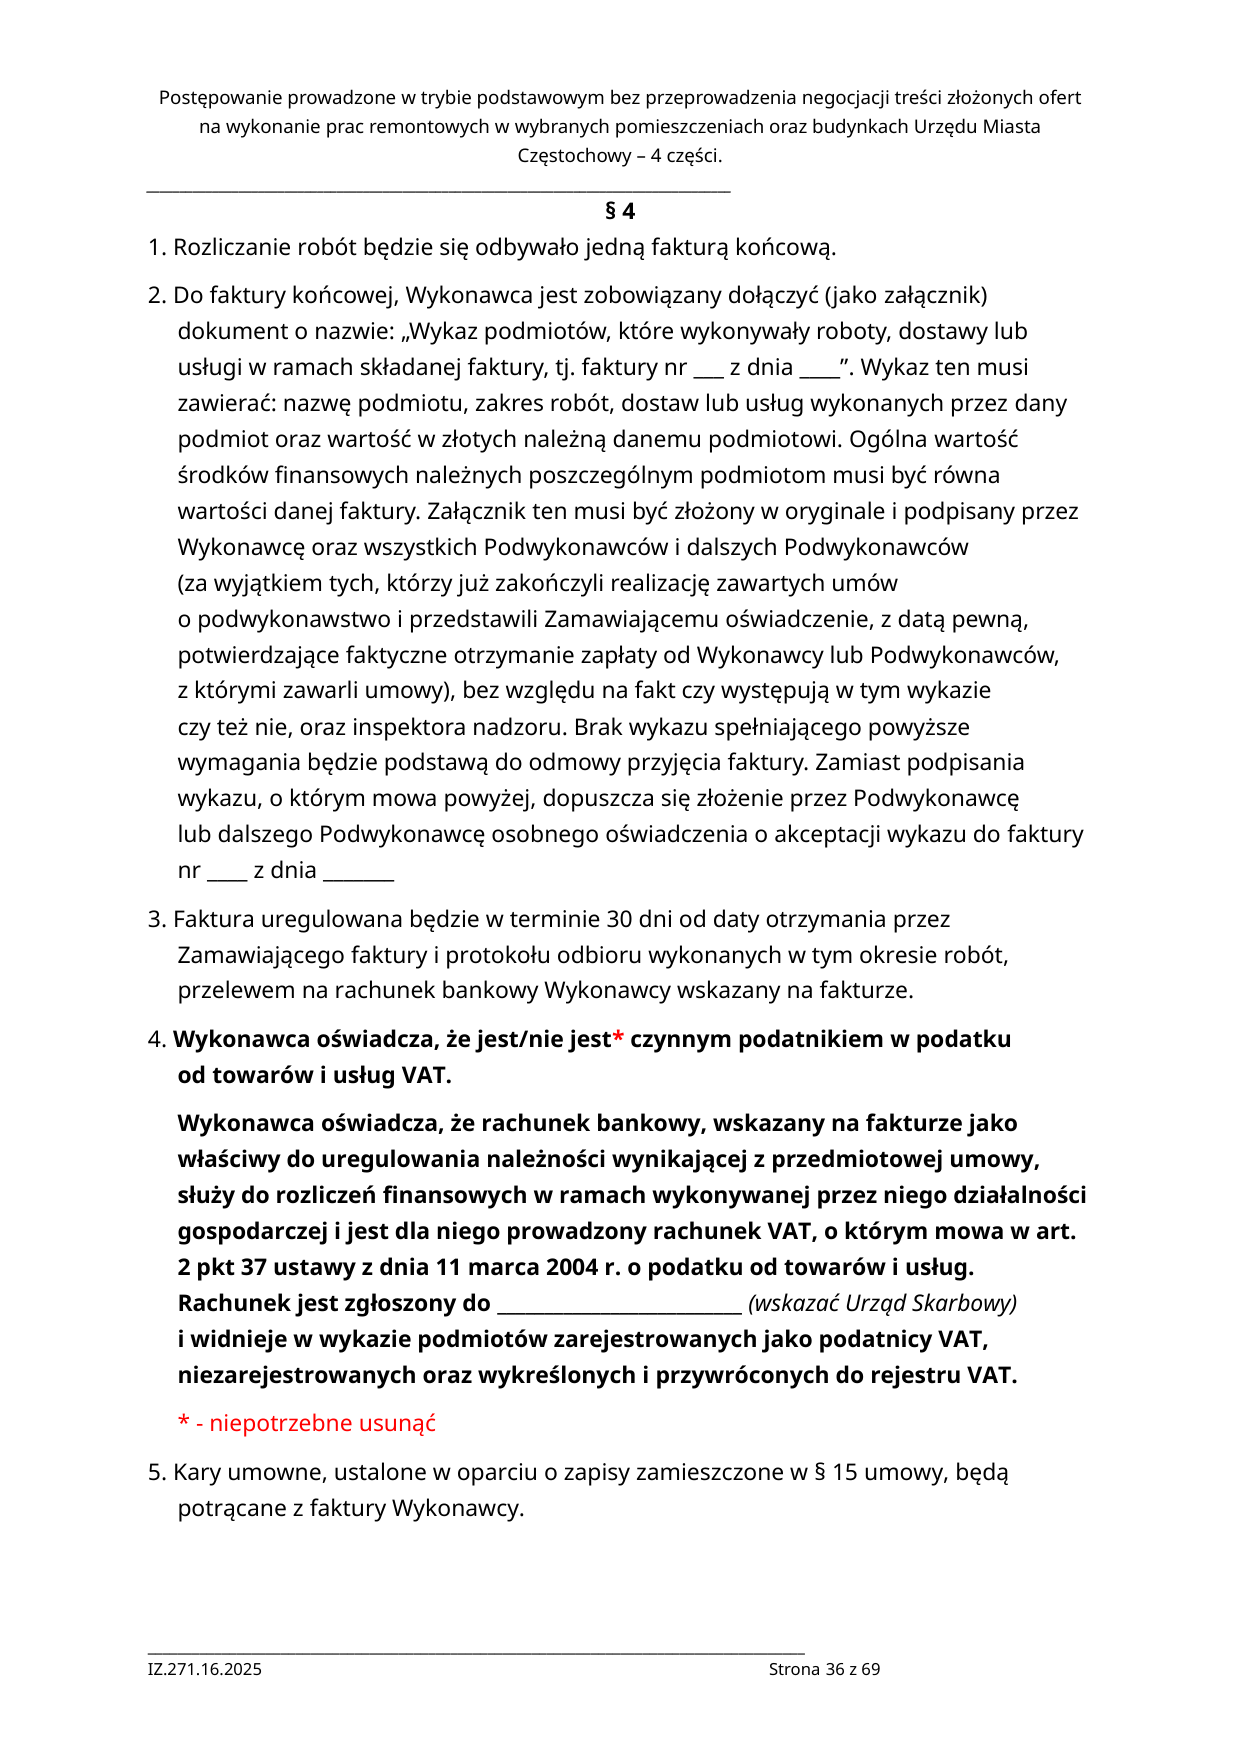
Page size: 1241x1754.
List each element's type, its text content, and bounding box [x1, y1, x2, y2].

text 3. Faktura uregulowana będzie w terminie 30 dni od daty otrzymania przez Zamawiającego faktury i protokołu odbioru wykonanych w tym okresie robót, przelewem na rachunek bankowy Wykonawcy wskazany na fakturze. [148, 903, 1092, 1006]
text 5. Kary umowne, ustalone w oparciu o zapisy zamieszczone w § 15 umowy, będą potrącane z faktury Wykonawcy. [148, 1456, 1092, 1523]
text 1. Rozliczanie robót będzie się odbywało jedną fakturą końcową. [148, 231, 1092, 262]
text § 4 [148, 195, 1092, 226]
text * - niepotrzebne usunąć [177, 1407, 1092, 1438]
text 4. Wykonawca oświadcza, że jest/nie jest* czynnym podatnikiem w podatku od towarów i usług VAT. [148, 1023, 1092, 1090]
text Wykonawca oświadcza, że rachunek bankowy, wskazany na fakturze jako właściwy do uregulowania należności wynikającej z przedmiotowej umowy, służy do rozliczeń finansowych w ramach wykonywanej przez niego działalności gospodarczej i jest dla niego prowadzony rachunek VAT, o którym mowa w art. 2 pkt 37 ustawy z dnia 11 marca 2004 r. o podatku od towarów i usług. Rachunek jest zgłoszony do __________________________ (wskazać Urząd Skarbowy) i widnieje w wykazie podmiotów zarejestrowanych jako podatnicy VAT, niezarejestrowanych oraz wykreślonych i przywróconych do rejestru VAT. [177, 1107, 1092, 1390]
text 2. Do faktury końcowej, Wykonawca jest zobowiązany dołączyć (jako załącznik) dokument o nazwie: „Wykaz podmiotów, które wykonywały roboty, dostawy lub usługi w ramach składanej faktury, tj. faktury nr ___ z dnia ____”. Wykaz ten musi zawierać: nazwę podmiotu, zakres robót, dostaw lub usług wykonanych przez dany podmiot oraz wartość w złotych należną danemu podmiotowi. Ogólna wartość środków finansowych należnych poszczególnym podmiotom musi być równa wartości danej faktury. Załącznik ten musi być złożony w oryginale i podpisany przez Wykonawcę oraz wszystkich Podwykonawców i dalszych Podwykonawców (za wyjątkiem tych, którzy już zakończyli realizację zawartych umów o podwykonawstwo i przedstawili Zamawiającemu oświadczenie, z datą pewną, potwierdzające faktyczne otrzymanie zapłaty od Wykonawcy lub Podwykonawców, z którymi zawarli umowy), bez względu na fakt czy występują w tym wykazie czy też nie, oraz inspektora nadzoru. Brak wykazu spełniającego powyższe wymagania będzie podstawą do odmowy przyjęcia faktury. Zamiast podpisania wykazu, o którym mowa powyżej, dopuszcza się złożenie przez Podwykonawcę lub dalszego Podwykonawcę osobnego oświadczenia o akceptacji wykazu do faktury nr ____ z dnia _______ [148, 279, 1092, 885]
